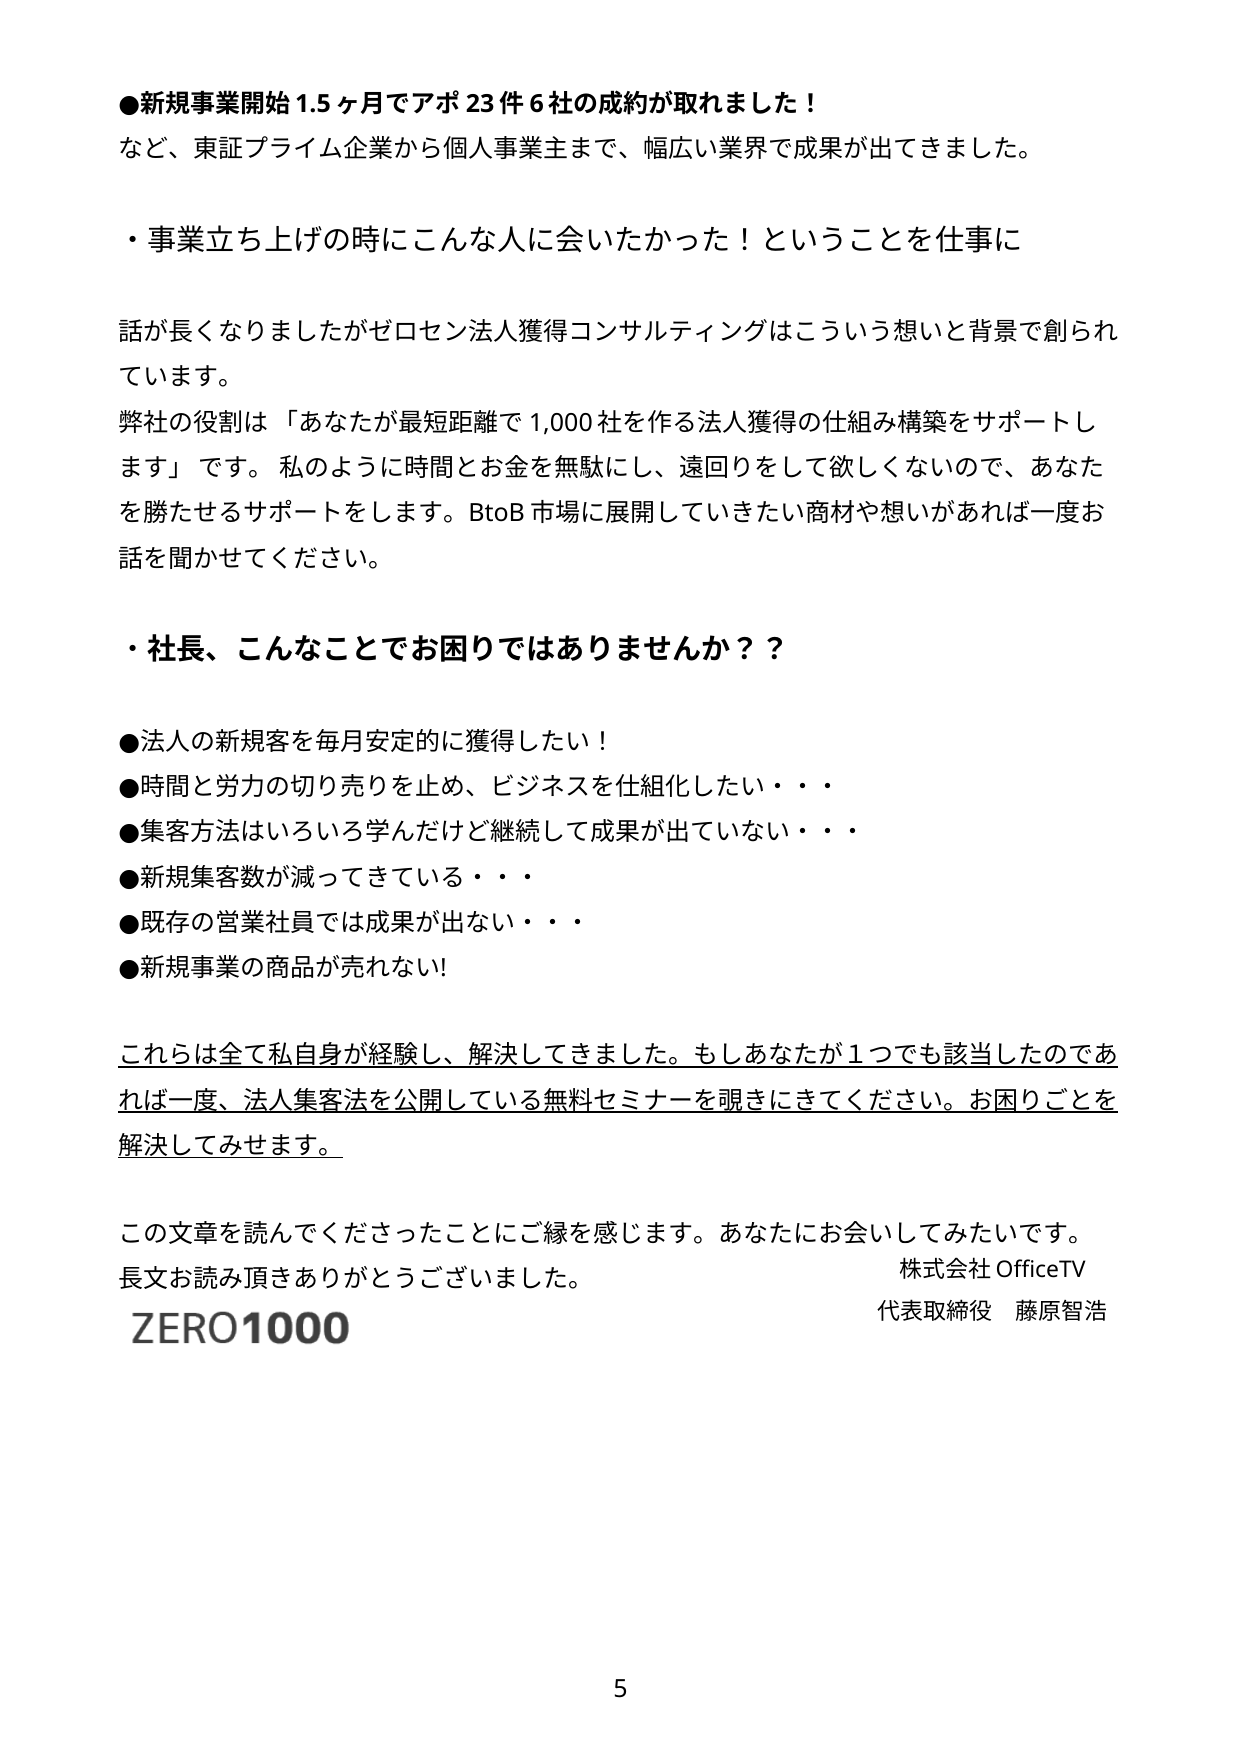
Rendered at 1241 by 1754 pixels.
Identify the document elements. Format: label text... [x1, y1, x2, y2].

text 弊社の役割は 「あなたが最短距離で1,000社を作る法人獲得の仕組み構築をサポートします」 です。 私のように時間とお金を無駄にし、遠回りをして欲しくないので、あなたを勝たせるサポートをします。BtoB市場に展開していきたい商材や想いがあれば一度お話を聞かせてください。 [118, 402, 1122, 574]
text 長文お読み頂きありがとうございました。 [118, 1259, 853, 1295]
text ●時間と労力の切り売りを止め、ビジネスを仕組化したい・・・ [118, 766, 1122, 803]
text 話が長くなりましたがゼロセン法人獲得コンサルティングはこういう想いと背景で創られています。 [118, 311, 1122, 393]
text ●集客方法はいろいろ学んだけど継続して成果が出ていない・・・ [118, 812, 1122, 848]
text ●既存の営業社員では成果が出ない・・・ [118, 902, 1122, 939]
text など、東証プライム企業から個人事業主まで、幅広い業界で成果が出てきました。 [118, 128, 1122, 164]
text これらは全て私自身が経験し、解決してきました。もしあなたが１つでも該当したのであれば一度、法人集客法を公開している無料セミナーを覗きにきてください。お困りごとを解決してみせます。 [118, 1035, 1122, 1162]
text ●法人の新規客を毎月安定的に獲得したい！ [118, 721, 1122, 757]
text ●新規集客数が減ってきている・・・ [118, 857, 1122, 893]
text ・事業立ち上げの時にこんな人に会いたかった！ということを仕事に [118, 216, 1122, 258]
text ・社長、こんなことでお困りではありませんか？？ [118, 626, 1122, 668]
text この文章を読んでくださったことにご縁を感じます。あなたにお会いしてみたいです。 [118, 1213, 1122, 1249]
text ●新規事業開始1.5ヶ月でアポ23件6社の成約が取れました！ [118, 83, 1122, 119]
text ●新規事業の商品が売れない! [118, 948, 1122, 1026]
